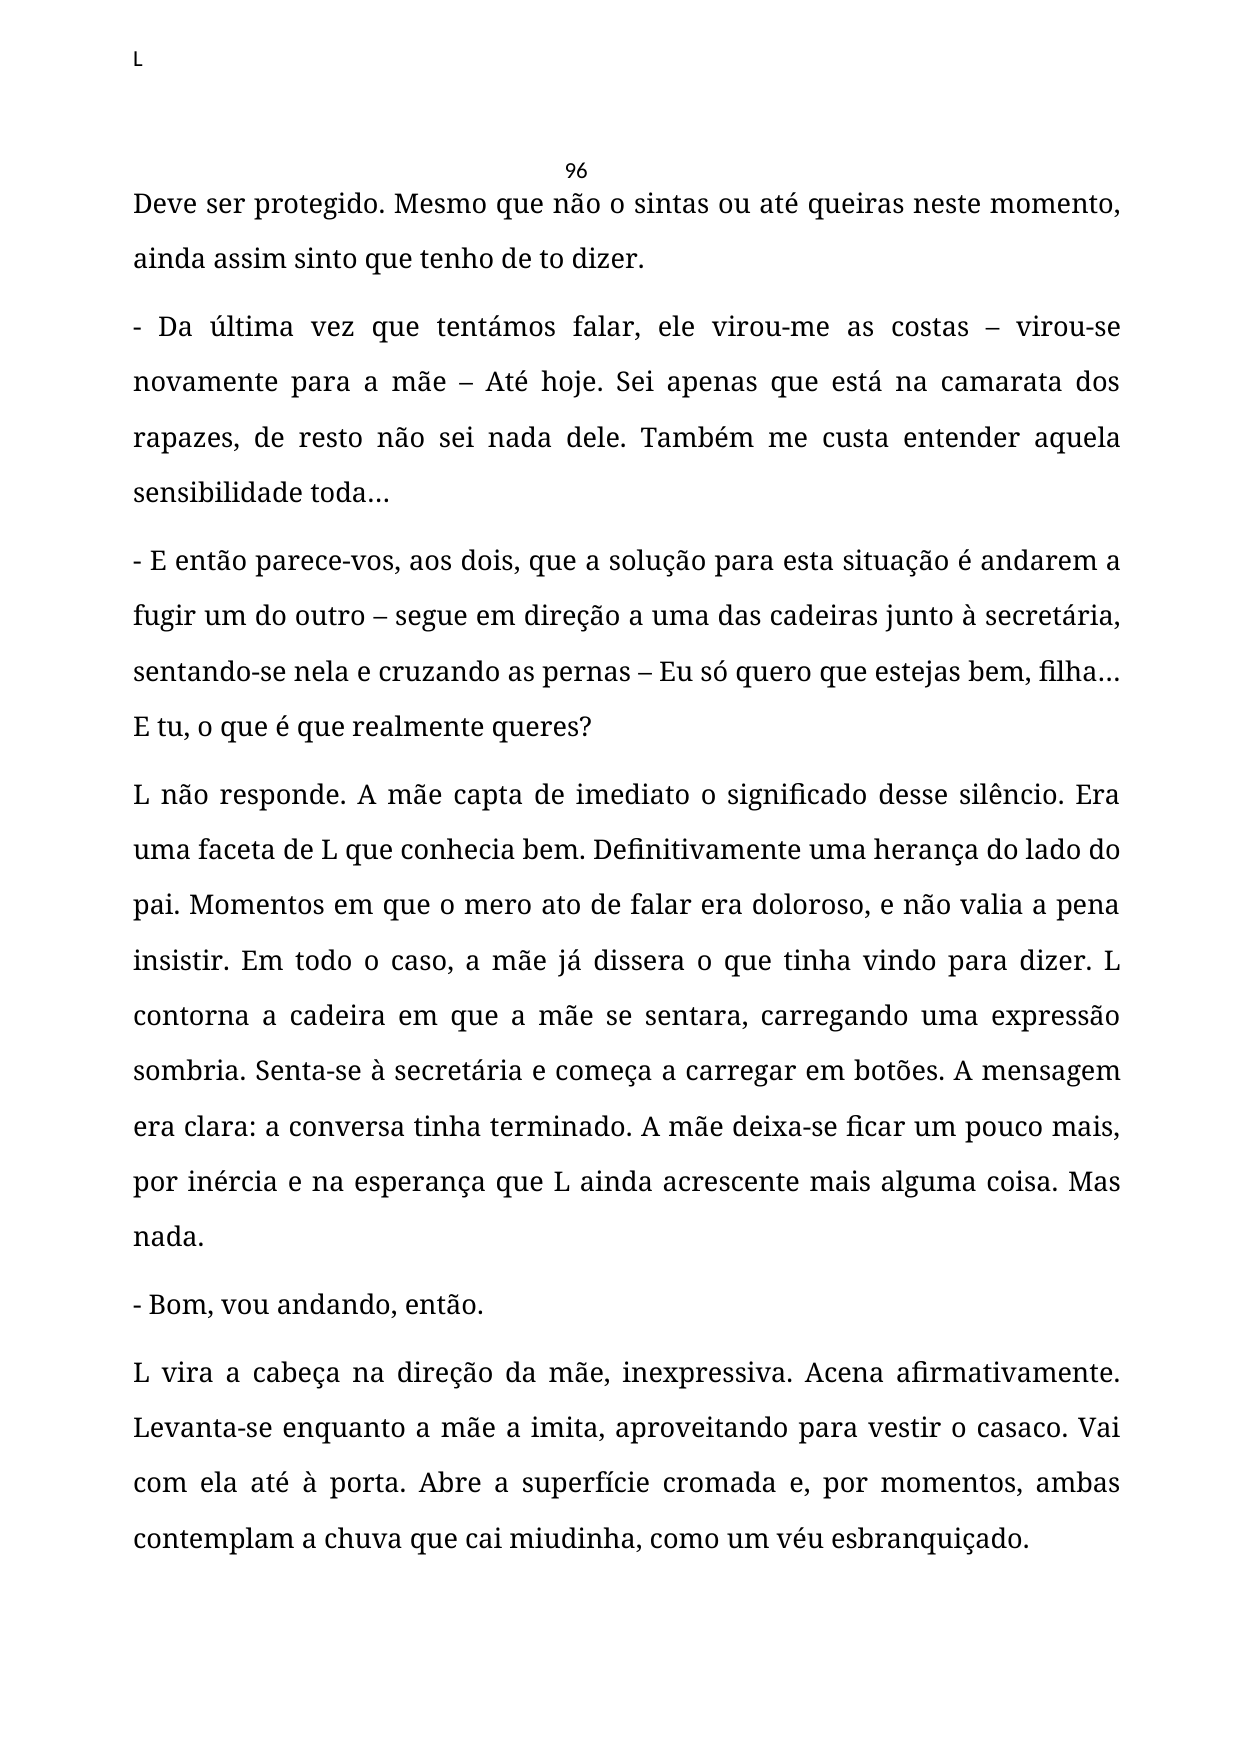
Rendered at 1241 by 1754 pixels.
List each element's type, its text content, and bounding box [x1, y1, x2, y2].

text - Da última vez que tentámos falar, ele virou-me as costas – virou-se novamente para a mãe – Até hoje. Sei apenas que está na camarata dos rapazes, de resto não sei nada dele. Também me custa entender aquela sensibilidade toda… [133, 308, 1122, 510]
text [133, 184, 1122, 277]
text L vira a cabeça na direção da mãe, inexpressiva. Acena afirmativamente. Levanta-se enquanto a mãe a imita, aproveitando para vestir o casaco. Vai com ela até à porta. Abre a superfície cromada e, por momentos, ambas contemplam a chuva que cai miudinha, como um véu esbranquiçado. [133, 1353, 1122, 1556]
text - E então parece-vos, aos dois, que a solução para esta situação é andarem a fugir um do outro – segue em direção a uma das cadeiras junto à secretária, sentando-se nela e cruzando as pernas – Eu só quero que estejas bem, filha…E tu, o que é que realmente queres? [133, 541, 1122, 744]
text - Bom, vou andando, então. [133, 1285, 1122, 1322]
text L não responde. A mãe capta de imediato o significado desse silêncio. Era uma faceta de L que conhecia bem. Definitivamente uma herança do lado do pai. Momentos em que o mero ato de falar era doloroso, e não valia a pena insistir. Em todo o caso, a mãe já dissera o que tinha vindo para dizer. L contorna a cadeira em que a mãe se sentara, carregando uma expressão sombria. Senta-se à secretária e começa a carregar em botões. A mensagem era clara: a conversa tinha terminado. A mãe deixa-se ficar um pouco mais, por inércia e na esperança que L ainda acrescente mais alguma coisa. Mas nada. [133, 775, 1122, 1254]
